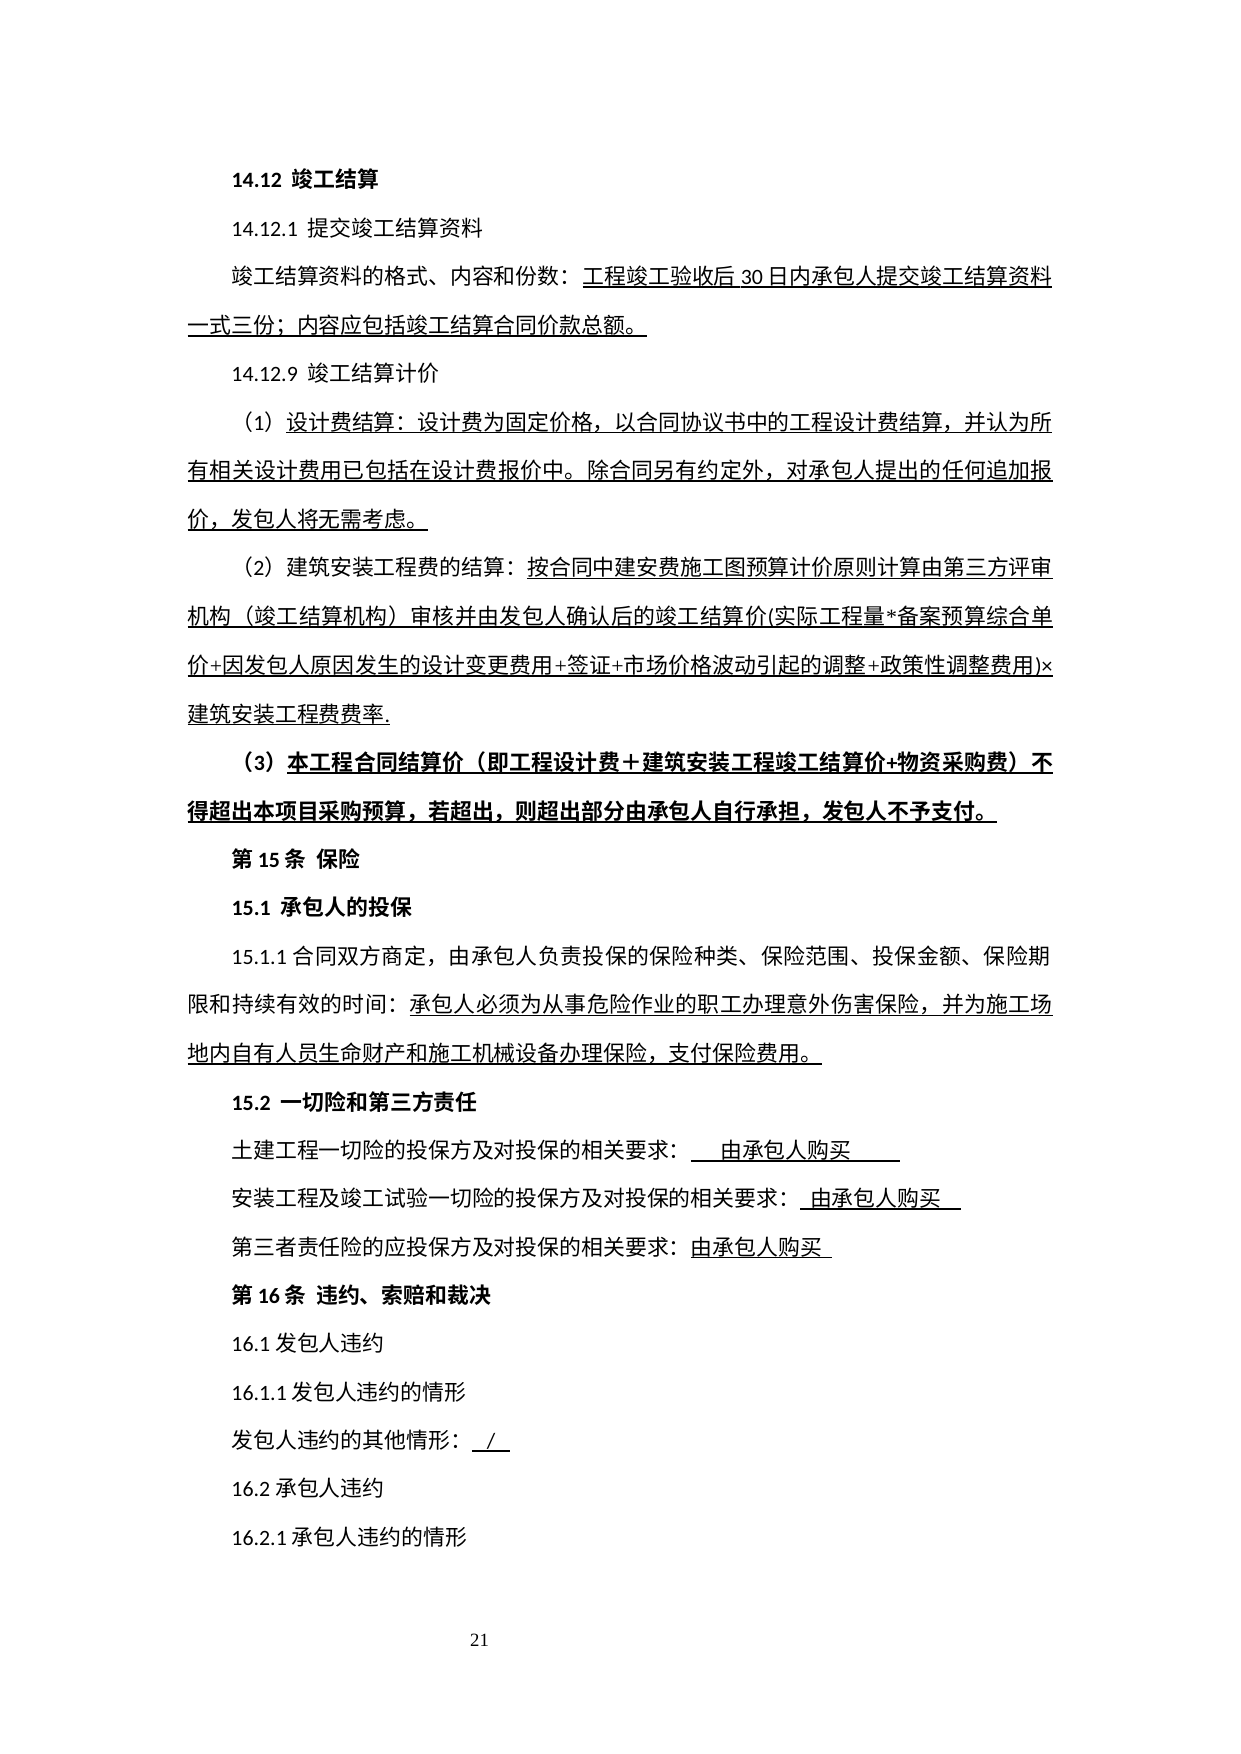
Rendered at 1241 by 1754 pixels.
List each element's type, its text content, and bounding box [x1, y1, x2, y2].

text 竣工结算资料的格式、内容和份数：工程竣工验收后30日内承包人提交竣工结算资料一式三份；内容应包括竣工结算合同价款总额。 [187, 259, 1053, 340]
text 15.2 一切险和第三方责任 [187, 1084, 1053, 1117]
text 15.1 承包人的投保 [187, 890, 1053, 922]
text 14.12 竣工结算 [187, 162, 1053, 194]
text 15.1.1 合同双方商定，由承包人负责投保的保险种类、保险范围、投保金额、保险期限和持续有效的时间：承包人必须为从事危险作业的职工办理意外伤害保险，并为施工场地内自有人员生命财产和施工机械设备办理保险，支付保险费用。 [187, 938, 1053, 1068]
text 14.12.1 提交竣工结算资料 [187, 210, 1053, 243]
text 第三者责任险的应投保方及对投保的相关要求：由承包人购买 [187, 1229, 1053, 1262]
text 土建工程一切险的投保方及对投保的相关要求： 由承包人购买 [187, 1132, 1053, 1165]
text 安装工程及竣工试验一切险的投保方及对投保的相关要求： 由承包人购买 [187, 1181, 1053, 1213]
text 14.12.9 竣工结算计价 [187, 356, 1053, 388]
text （1）设计费结算：设计费为固定价格，以合同协议书中的工程设计费结算，并认为所有相关设计费用已包括在设计费报价中。除合同另有约定外，对承包人提出的任何追加报价，发包人将无需考虑。 [187, 404, 1053, 480]
text 发包人违约的其他情形： / [187, 1422, 1053, 1455]
text （1）设计费结算：设计费为固定价格，以合同协议书中的工程设计费结算，并认为所有相关设计费用已包括在设计费报价中。除合同另有约定外，对承包人提出的任何追加报价，发包人将无需考虑。 [187, 481, 1053, 534]
text 16.2.1 承包人违约的情形 [187, 1519, 1053, 1552]
text 16.2 承包人违约 [187, 1471, 1053, 1503]
text （2）建筑安装工程费的结算：按合同中建安费施工图预算计价原则计算由第三方评审机构（竣工结算机构）审核并由发包人确认后的竣工结算价(实际工程量*备案预算综合单价+因发包人原因发生的设计变更费用+签证+市场价格波动引起的调整+政策性调整费用)×建筑安装工程费费率. [187, 627, 1053, 675]
text （3）本工程合同结算价（即工程设计费＋建筑安装工程竣工结算价+物资采购费）不得超出本项目采购预算，若超出，则超出部分由承包人自行承担，发包人不予支付。 [187, 744, 1053, 826]
text （2）建筑安装工程费的结算：按合同中建安费施工图预算计价原则计算由第三方评审机构（竣工结算机构）审核并由发包人确认后的竣工结算价(实际工程量*备案预算综合单价+因发包人原因发生的设计变更费用+签证+市场价格波动引起的调整+政策性调整费用)×建筑安装工程费费率. [187, 676, 1053, 729]
text 16.1 发包人违约 [187, 1326, 1053, 1358]
text 第15条 保险 [187, 842, 1053, 874]
text （2）建筑安装工程费的结算：按合同中建安费施工图预算计价原则计算由第三方评审机构（竣工结算机构）审核并由发包人确认后的竣工结算价(实际工程量*备案预算综合单价+因发包人原因发生的设计变更费用+签证+市场价格波动引起的调整+政策性调整费用)×建筑安装工程费费率. [187, 550, 1053, 626]
text 第16条 违约、索赔和裁决 [187, 1277, 1053, 1310]
text 16.1.1发包人违约的情形 [187, 1374, 1053, 1407]
